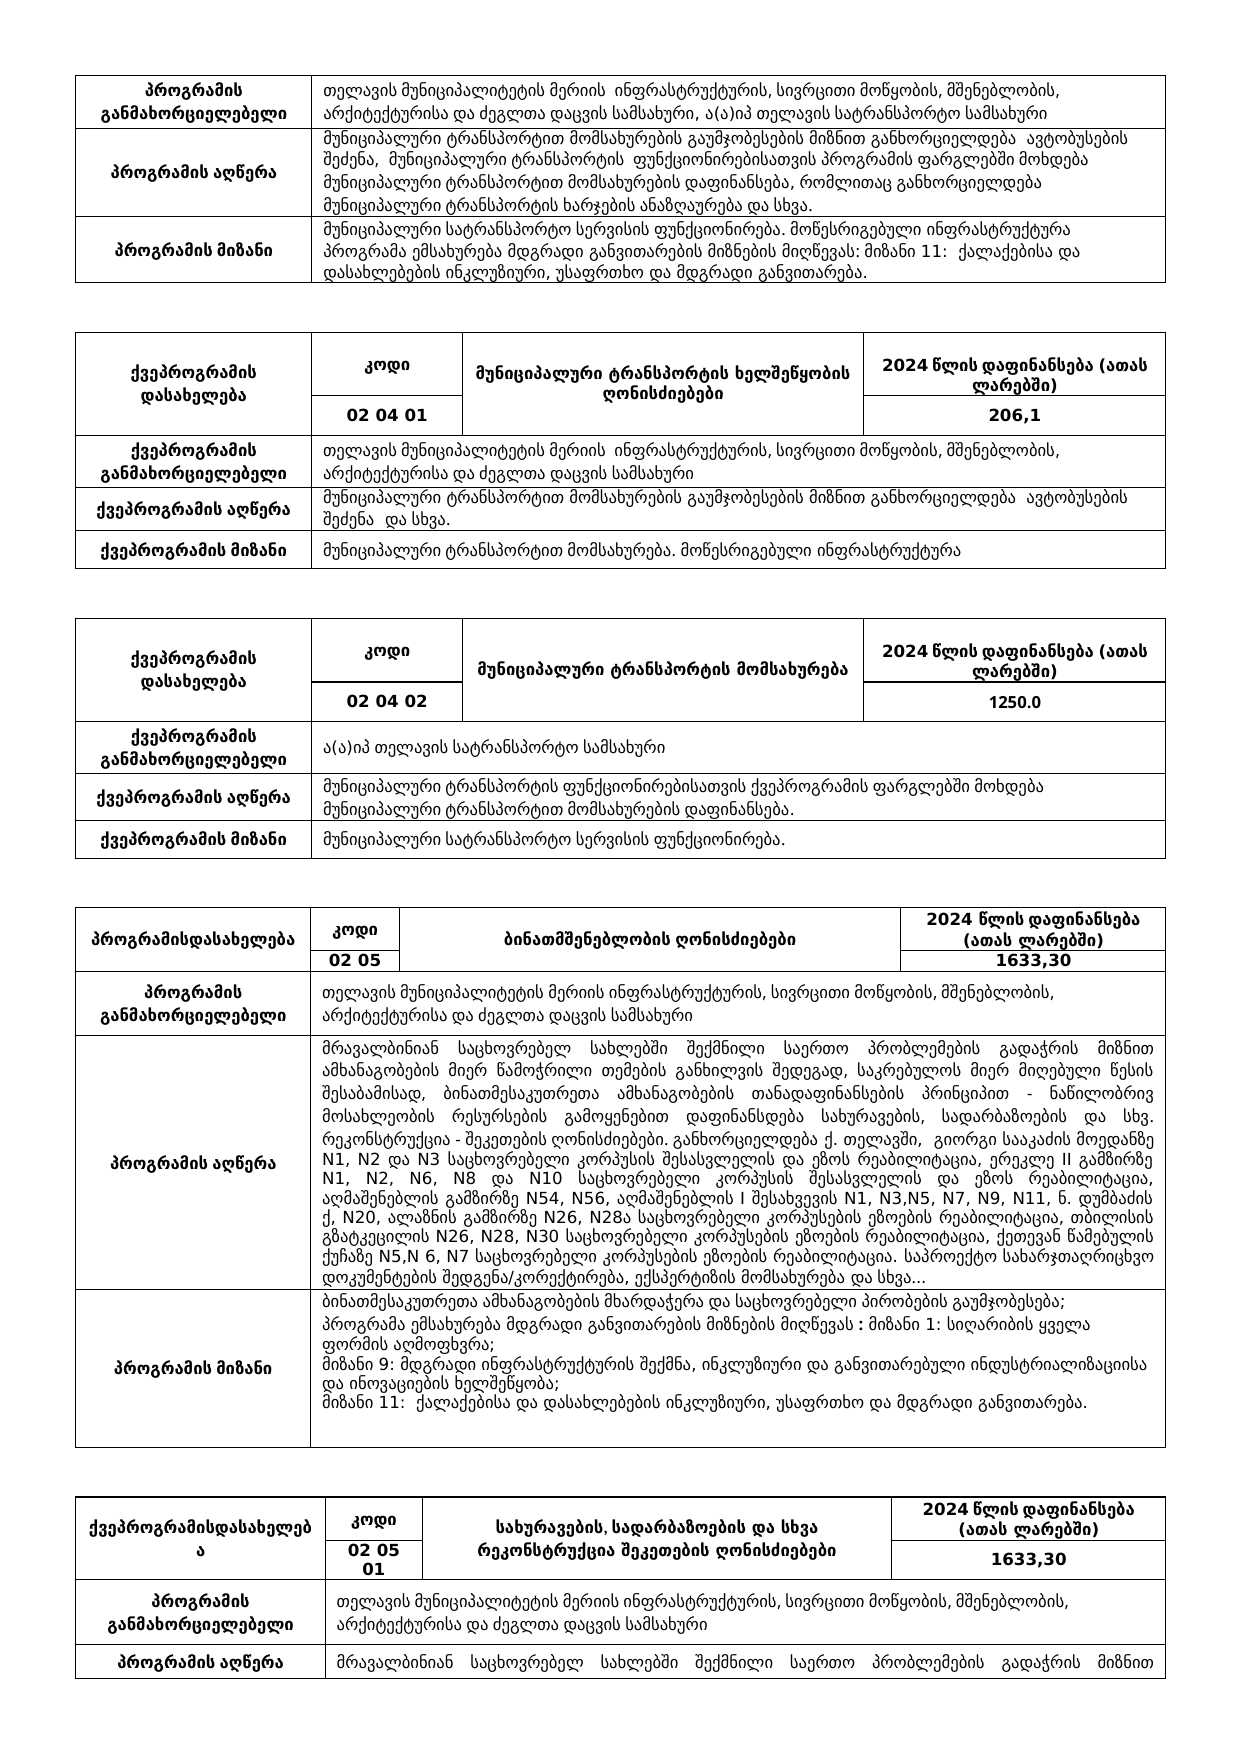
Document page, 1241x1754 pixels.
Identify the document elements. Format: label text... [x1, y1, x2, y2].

table_header 2024 წლის დაფინანსება (ათას ლარებში) [864, 619, 1165, 681]
table_cell ქვეპროგრამის განმახორციელებელი [76, 722, 311, 773]
table_header 2024 წლის დაფინანსება (ათას ლარებში) [892, 1498, 1165, 1539]
table_cell მუნიციპალური სატრანსპორტო სერვისის ფუნქციონირება. [312, 821, 1165, 857]
table_header პროგრამისდასახელება [76, 908, 310, 971]
table_cell პროგრამის აღწერა [76, 129, 311, 216]
table_cell 1250.0 [864, 683, 1165, 721]
table_cell თელავის მუნიციპალიტეტის მერიის ინფრასტრუქტურის, სივრცითი მოწყობის, მშენებლობის, არქიტექტურისა და ძეგლთა დაცვის სამსახური [312, 436, 1165, 487]
table_cell თელავის მუნიციპალიტეტის მერიის ინფრასტრუქტურის, სივრცითი მოწყობის, მშენებლობის, არქიტექტურისა და ძეგლთა დაცვის სამსახური, ა(ა)იპ თელავის სატრანსპორტო სამსახური [312, 76, 1165, 128]
table_cell მუნიციპალური ტრანსპორტით მომსახურების გაუმჯობესების მიზნით განხორციელდება ავტობუსების შეძენა და სხვა. [312, 488, 1165, 530]
table_cell ა(ა)იპ თელავის სატრანსპორტო სამსახური [312, 722, 1165, 773]
table_cell ქვეპროგრამის განმახორციელებელი [76, 436, 311, 487]
table_header ქვეპროგრამისდასახელება [76, 1498, 325, 1579]
table_cell 02 05 [311, 951, 399, 971]
table_cell თელავის მუნიციპალიტეტის მერიის ინფრასტრუქტურის, სივრცითი მოწყობის, მშენებლობის, არქიტექტურისა და ძეგლთა დაცვის სამსახური [326, 1580, 1165, 1644]
table_cell ბინათმესაკუთრეთა ამხანაგობების მხარდაჭერა და საცხოვრებელი პირობების გაუმჯობესება; პროგრამა ემსახურება მდგრადი განვითარების მიზნების მიღწევას : მიზანი 1: სიღარიბის ყველა ფორმის აღმოფხვრა; მიზანი 9: მდგრადი ინფრასტრუქტურის შექმნა, ინკლუზიური და განვითარებული ინდუსტრიალიზაციისა და ინოვაციების ხელშეწყობა; მიზანი 11: ქალაქებისა და დასახლებების ინკლუზიური, უსაფრთხო და მდგრადი განვითარება. [311, 1290, 1165, 1447]
table_cell ქვეპროგრამის მიზანი [76, 821, 311, 857]
table_cell თელავის მუნიციპალიტეტის მერიის ინფრასტრუქტურის, სივრცითი მოწყობის, მშენებლობის, არქიტექტურისა და ძეგლთა დაცვის სამსახური [311, 972, 1165, 1035]
table_header მუნიციპალური ტრანსპორტის ხელშეწყობის ღონისძიებები [463, 333, 863, 435]
table_cell პროგრამის განმახორციელებელი [76, 1580, 325, 1644]
table_cell პროგრამის მიზანი [76, 1290, 310, 1447]
table_header მუნიციპალური ტრანსპორტის მომსახურება [463, 619, 863, 721]
table_cell 02 04 01 [312, 396, 462, 435]
table_cell მუნიციპალური ტრანსპორტის ფუნქციონირებისათვის ქვეპროგრამის ფარგლებში მოხდება მუნიციპალური ტრანსპორტით მომსახურების დაფინანსება. [312, 774, 1165, 820]
table_header ქვეპროგრამის დასახელება [76, 619, 311, 721]
table_header სახურავების, სადარბაზოების და სხვა რეკონსტრუქცია შეკეთების ღონისძიებები [423, 1498, 891, 1579]
table_cell ქვეპროგრამის აღწერა [76, 774, 311, 820]
table_cell პროგრამის განმახორციელებელი [76, 76, 311, 128]
table_header კოდი [312, 333, 462, 395]
table_cell 02 04 02 [312, 683, 462, 721]
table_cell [326, 1645, 1165, 1678]
table_header კოდი [312, 619, 462, 681]
table_header ქვეპროგრამის დასახელება [76, 333, 311, 435]
table_cell პროგრამის აღწერა [76, 1645, 325, 1678]
table_header ბინათმშენებლობის ღონისძიებები [400, 908, 900, 971]
table_cell მუნიციპალური ტრანსპორტით მომსახურების გაუმჯობესების მიზნით განხორციელდება ავტობუსების შეძენა, მუნიციპალური ტრანსპორტის ფუნქციონირებისათვის პროგრამის ფარგლებში მოხდება მუნიციპალური ტრანსპორტით მომსახურების დაფინანსება, რომლითაც განხორციელდება მუნიციპალური ტრანსპორტის ხარჯების ანაზღაურება და სხვა. [312, 129, 1165, 216]
table_cell მუნიციპალური სატრანსპორტო სერვისის ფუნქციონირება. მოწესრიგებული ინფრასტრუქტურა პროგრამა ემსახურება მდგრადი განვითარების მიზნების მიღწევას: მიზანი 11: ქალაქებისა და დასახლებების ინკლუზიური, უსაფრთხო და მდგრადი განვითარება. [312, 217, 1165, 282]
table_cell ქვეპროგრამის მიზანი [76, 531, 311, 568]
table_cell ქვეპროგრამის აღწერა [76, 488, 311, 530]
table_cell 1633,30 [901, 951, 1165, 971]
table_header 2024 წლის დაფინანსება (ათას ლარებში) [864, 333, 1165, 395]
table_header 2024 წლის დაფინანსება (ათას ლარებში) [901, 908, 1165, 950]
table_cell პროგრამის განმახორციელებელი [76, 972, 310, 1035]
table_cell 02 05 01 [326, 1541, 422, 1579]
table_cell მუნიციპალური ტრანსპორტით მომსახურება. მოწესრიგებული ინფრასტრუქტურა [312, 531, 1165, 568]
table_header კოდი [326, 1498, 422, 1539]
table_cell პროგრამის მიზანი [76, 217, 311, 282]
table_cell 206,1 [864, 396, 1165, 435]
table_header კოდი [311, 908, 399, 950]
table_cell 1633,30 [892, 1541, 1165, 1579]
table_cell პროგრამის აღწერა [76, 1036, 310, 1289]
